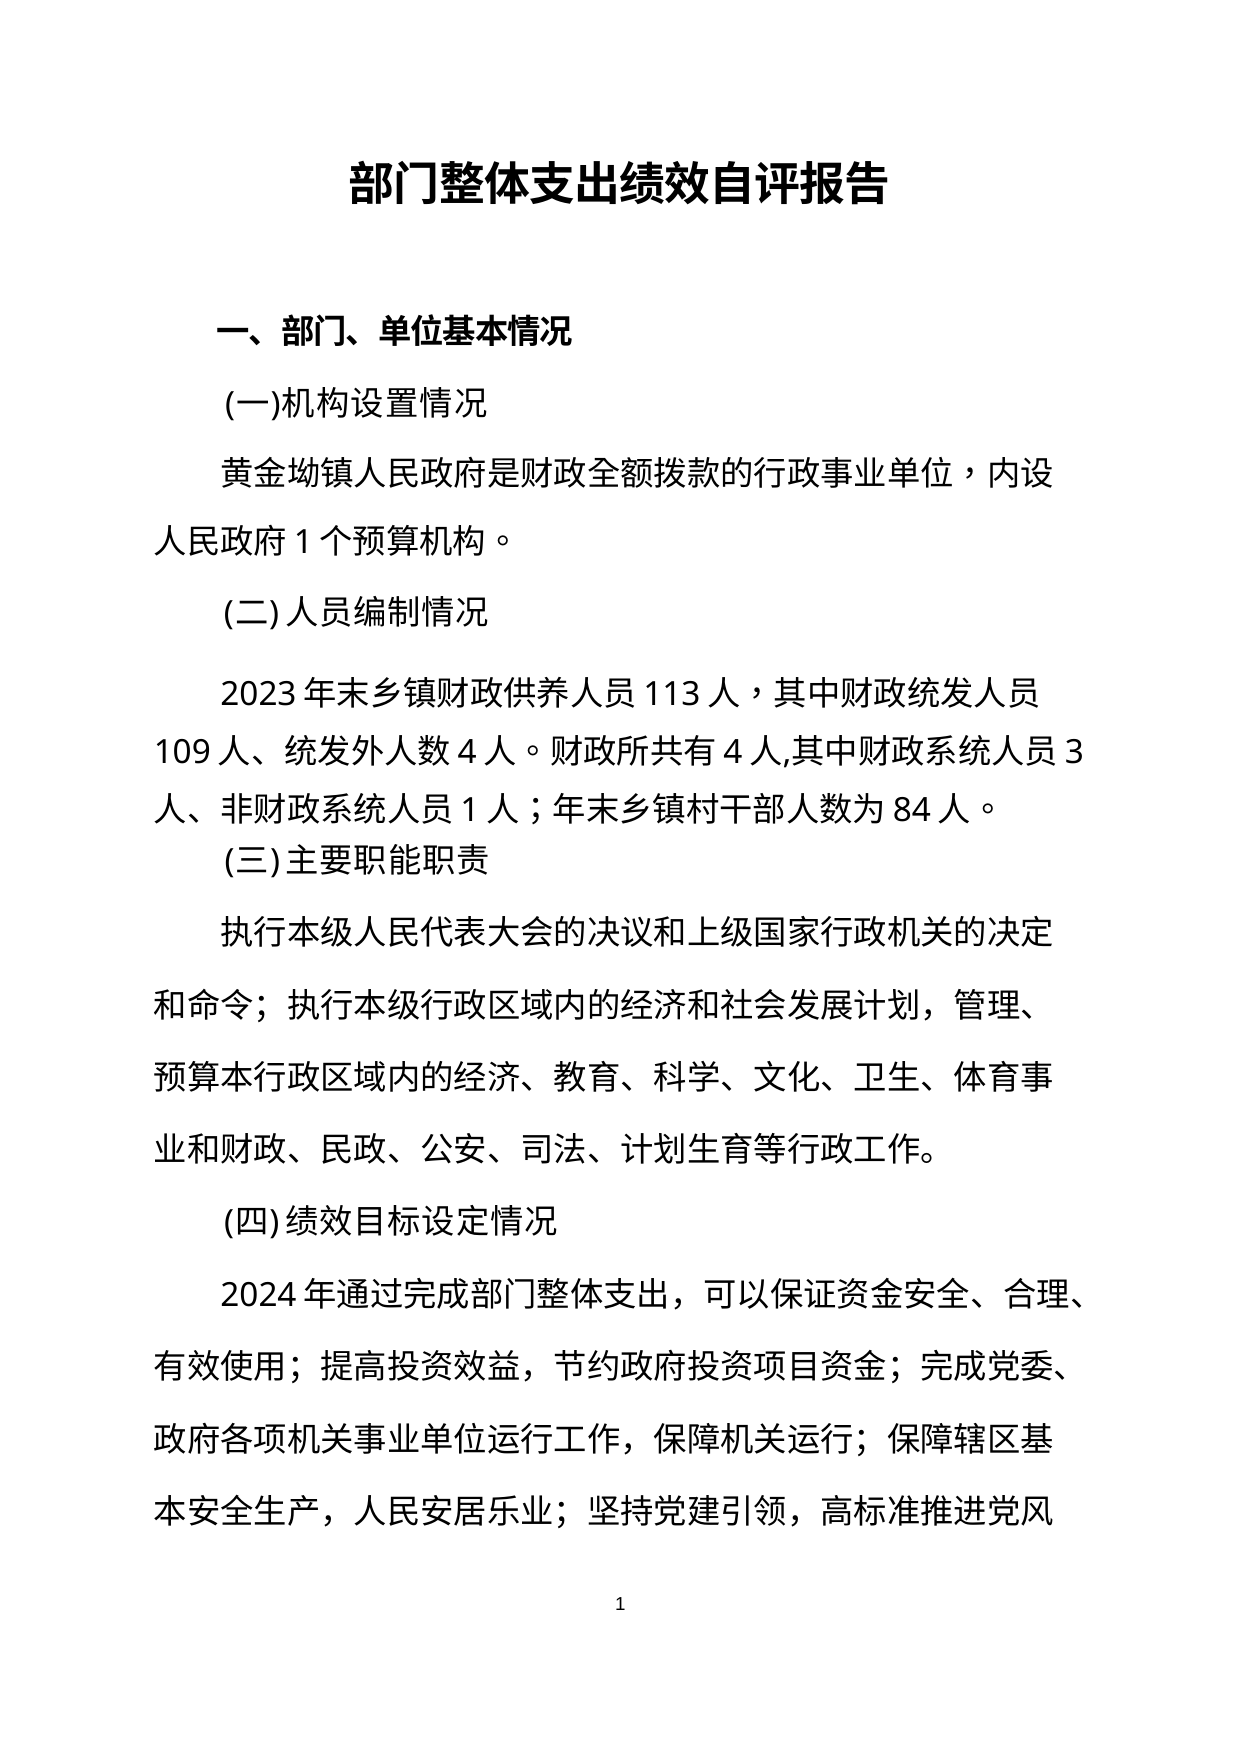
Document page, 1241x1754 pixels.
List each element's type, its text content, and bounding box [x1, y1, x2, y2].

list 主要职能职责 [153, 833, 1087, 882]
list 人员编制情况 [153, 586, 1087, 634]
text 黄金坳镇人民政府是财政全额拨款的行政事业单位，内设人民政府1个预算机构。 [153, 449, 1087, 563]
list 绩效目标设定情况 [153, 1195, 1087, 1244]
list 执行本级人民代表大会的决议和上级国家行政机关的决定和命令；执行本级行政区域内的经济和社会发展计划，管理、预算本行政区域内的经济、教育、科学、文化、卫生、体育事业和财政、民政、公安、司法、计划生育等行政工作。 [153, 906, 1087, 1171]
text 部门整体支出绩效自评报告 [153, 148, 1087, 214]
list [153, 1268, 1087, 1533]
text 2023年末乡镇财政供养人员113人，其中财政统发人员109人、统发外人数4人。财政所共有4人,其中财政系统人员3人、非财政系统人员1人；年末乡镇村干部人数为84人。 [153, 658, 1087, 833]
text 一、部门、单位基本情况 [153, 305, 1087, 353]
text (一)机构设置情况 [153, 377, 1087, 425]
